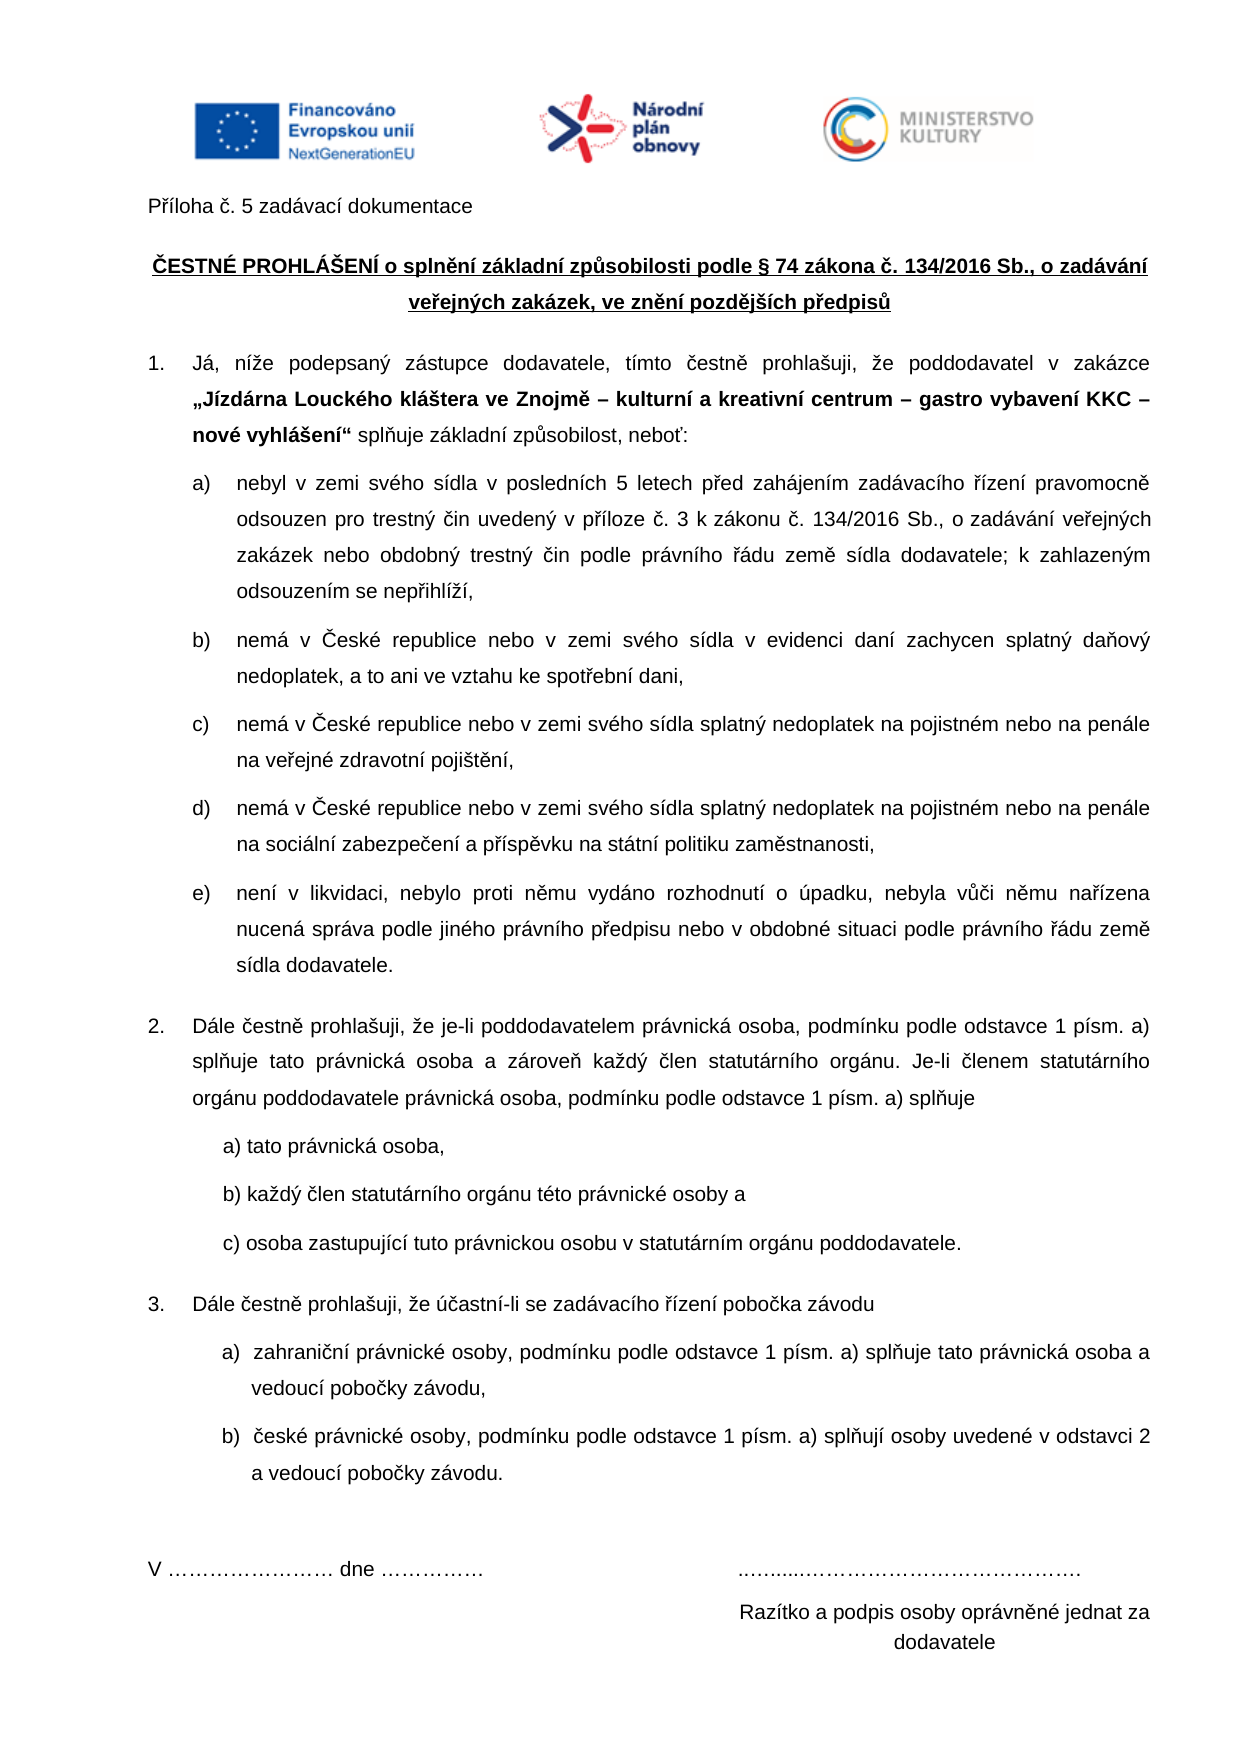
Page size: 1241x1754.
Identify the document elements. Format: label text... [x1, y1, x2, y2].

list Já, níže podepsaný zástupce dodavatele, tímto čestně prohlašuji, že poddodavatel v zakázce „Jízdárna Louckého kláštera ve Znojmě – kulturní a kreativní centrum – gastro vybavení KKC – nové vyhlášení“ splňuje základní způsobilost, neboť: [148, 351, 1152, 447]
list Dále čestně prohlašuji, že je-li poddodavatelem právnická osoba, podmínku podle odstavce 1 písm. a) splňuje tato právnická osoba a zároveň každý člen statutárního orgánu. Je-li členem statutárního orgánu poddodavatele právnická osoba, podmínku podle odstavce 1 písm. a) splňuje [148, 1013, 1152, 1109]
text a) tato právnická osoba, [223, 1134, 1152, 1158]
text c) osoba zastupující tuto právnickou osobu v statutárním orgánu poddodavatele. [223, 1231, 1152, 1254]
list nemá v České republice nebo v zemi svého sídla splatný nedoplatek na pojistném nebo na penále na veřejné zdravotní pojištění, [192, 712, 1152, 772]
list nebyl v zemi svého sídla v posledních 5 letech před zahájením zadávacího řízení pravomocně odsouzen pro trestný čin uvedený v příloze č. 3 k zákonu č. 134/2016 Sb., o zadávání veřejných zakázek nebo obdobný trestný čin podle právního řádu země sídla dodavatele; k zahlazeným odsouzením se nepřihlíží, [192, 471, 1152, 603]
list Dále čestně prohlašuji, že účastní-li se zadávacího řízení pobočka závodu [148, 1292, 1152, 1316]
picture [147, 71, 1093, 188]
text ČESTNÉ PROHLÁŠENÍ o splnění základní způsobilosti podle § 74 zákona č. 134/2016 Sb., o zadávání veřejných zakázek, ve znění pozdějších předpisů [148, 254, 1152, 314]
text Razítko a podpis osoby oprávněné jednat za dodavatele [738, 1599, 1152, 1653]
text V …………………… dne …………… ..…......…………………………………. [148, 1557, 1152, 1581]
text b) každý člen statutárního orgánu této právnické osoby a [223, 1182, 1152, 1206]
text a) zahraniční právnické osoby, podmínku podle odstavce 1 písm. a) splňuje tato právnická osoba a vedoucí pobočky závodu, [222, 1340, 1152, 1400]
list nemá v České republice nebo v zemi svého sídla splatný nedoplatek na pojistném nebo na penále na sociální zabezpečení a příspěvku na státní politiku zaměstnanosti, [192, 796, 1152, 856]
list není v likvidaci, nebylo proti němu vydáno rozhodnutí o úpadku, nebyla vůči němu nařízena nucená správa podle jiného právního předpisu nebo v obdobné situaci podle právního řádu země sídla dodavatele. [192, 881, 1152, 976]
text b) české právnické osoby, podmínku podle odstavce 1 písm. a) splňují osoby uvedené v odstavci 2 a vedoucí pobočky závodu. [222, 1424, 1152, 1484]
list nemá v České republice nebo v zemi svého sídla v evidenci daní zachycen splatný daňový nedoplatek, a to ani ve vztahu ke spotřební dani, [192, 627, 1152, 687]
